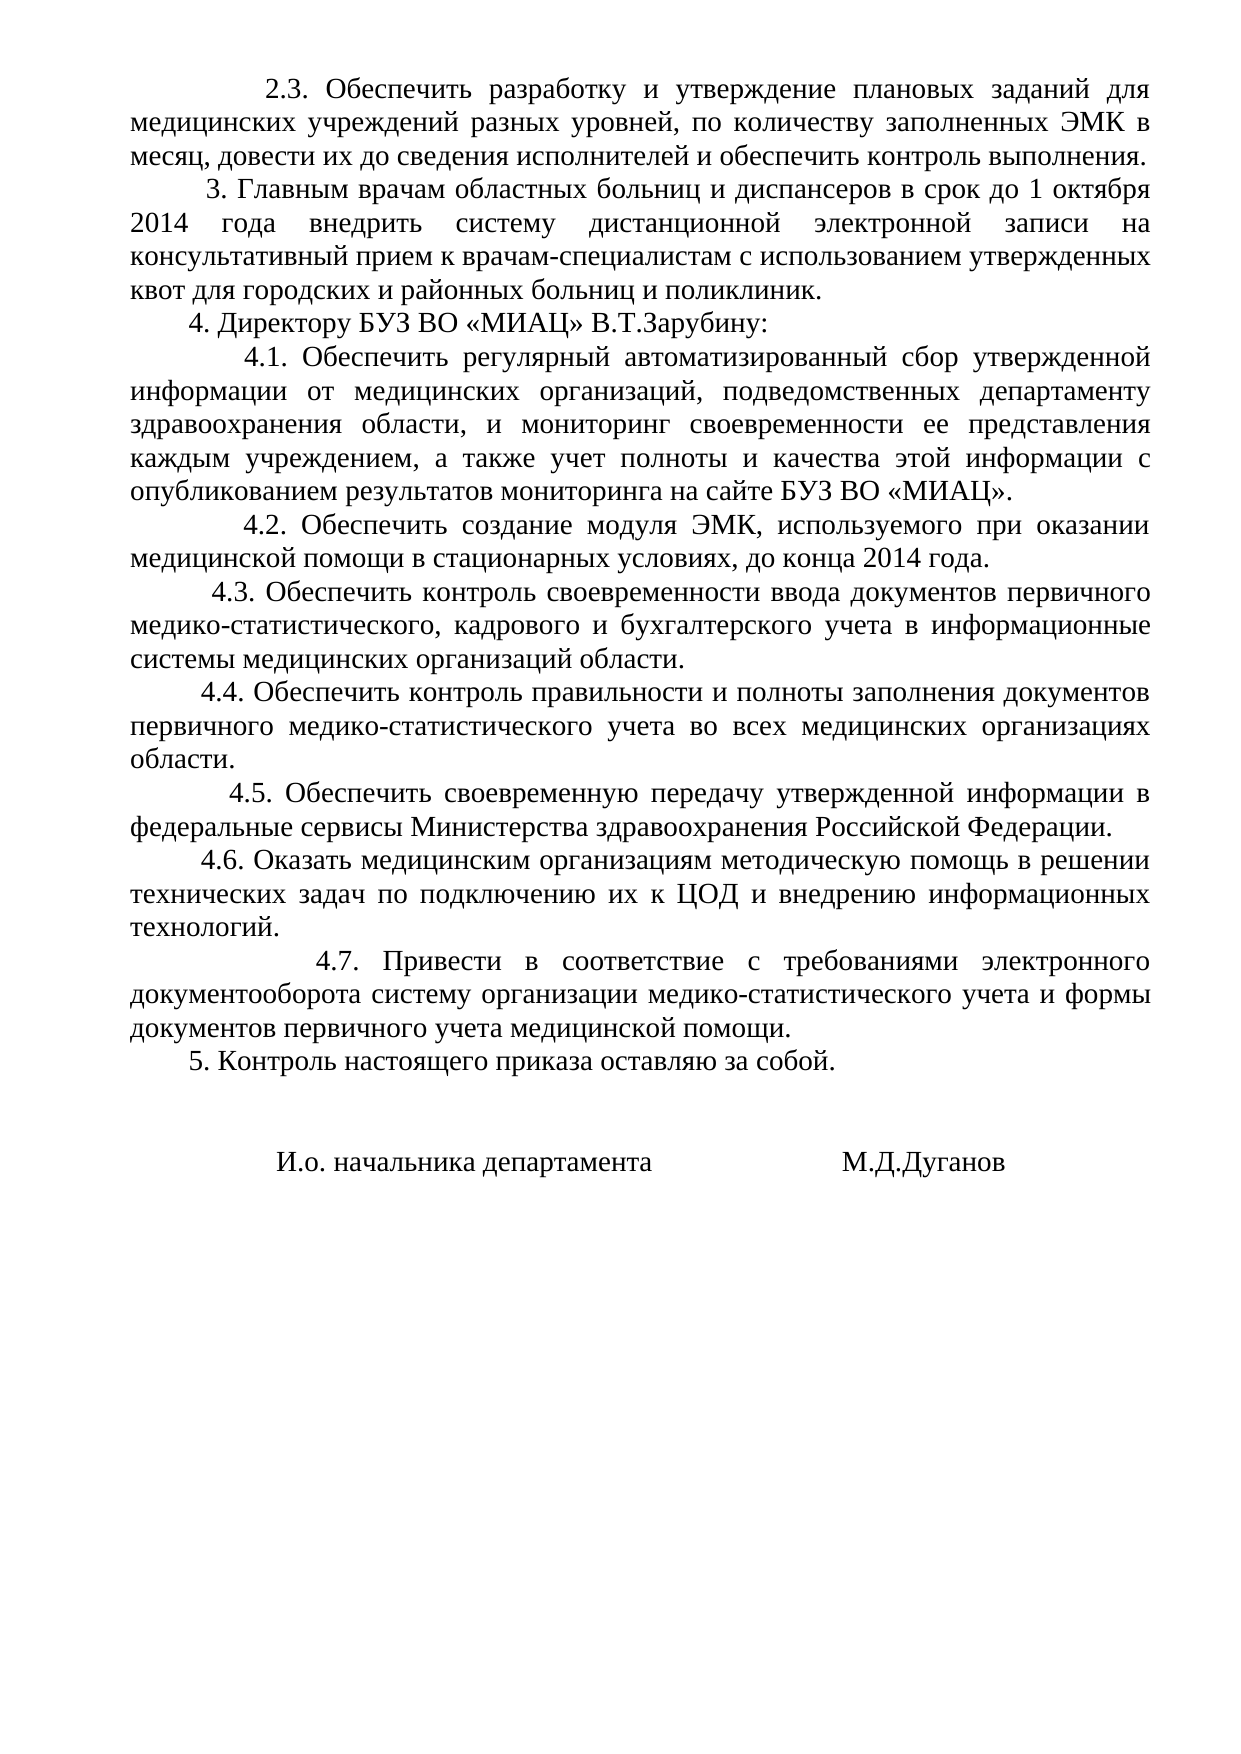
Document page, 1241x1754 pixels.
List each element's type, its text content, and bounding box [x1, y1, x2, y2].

text 2.3. Обеспечить разработку и утверждение плановых заданий для медицинских учреждений разных уровней, по количеству заполненных ЭМК в месяц, довести их до сведения исполнителей и обеспечить контроль выполнения. [130, 71, 1152, 171]
text 4.7. Привести в соответствие с требованиями электронного документооборота систему организации медико-статистического учета и формы документов первичного учета медицинской помощи. [130, 943, 1152, 1043]
text 4.6. Оказать медицинским организациям методическую помощь в решении технических задач по подключению их к ЦОД и внедрению информационных технологий. [130, 842, 1152, 943]
text 5. Контроль настоящего приказа оставляю за собой. [130, 1043, 1152, 1077]
text И.о. начальника департамента М.Д.Дуганов [130, 1144, 1152, 1178]
text 3. Главным врачам областных больниц и диспансеров в срок до 1 октября 2014 года внедрить систему дистанционной электронной записи на консультативный прием к врачам-специалистам с использованием утвержденных квот для городских и районных больниц и поликлиник. [130, 171, 1152, 306]
text 4.1. Обеспечить регулярный автоматизированный сбор утвержденной информации от медицинских организаций, подведомственных департаменту здравоохранения области, и мониторинг своевременности ее представления каждым учреждением, а также учет полноты и качества этой информации с опубликованием результатов мониторинга на сайте БУЗ ВО «МИАЦ». [130, 339, 1152, 507]
text 4.3. Обеспечить контроль своевременности ввода документов первичного медико-статистического, кадрового и бухгалтерского учета в информационные системы медицинских организаций области. [130, 574, 1152, 674]
text 4.2. Обеспечить создание модуля ЭМК, используемого при оказании медицинской помощи в стационарных условиях, до конца 2014 года. [130, 507, 1152, 574]
text 4.4. Обеспечить контроль правильности и полноты заполнения документов первичного медико-статистического учета во всех медицинских организациях области. [130, 674, 1152, 775]
text 4. Директору БУЗ ВО «МИАЦ» В.Т.Зарубину: [130, 306, 1152, 339]
text 4.5. Обеспечить своевременную передачу утвержденной информации в федеральные сервисы Министерства здравоохранения Российской Федерации. [130, 775, 1152, 842]
